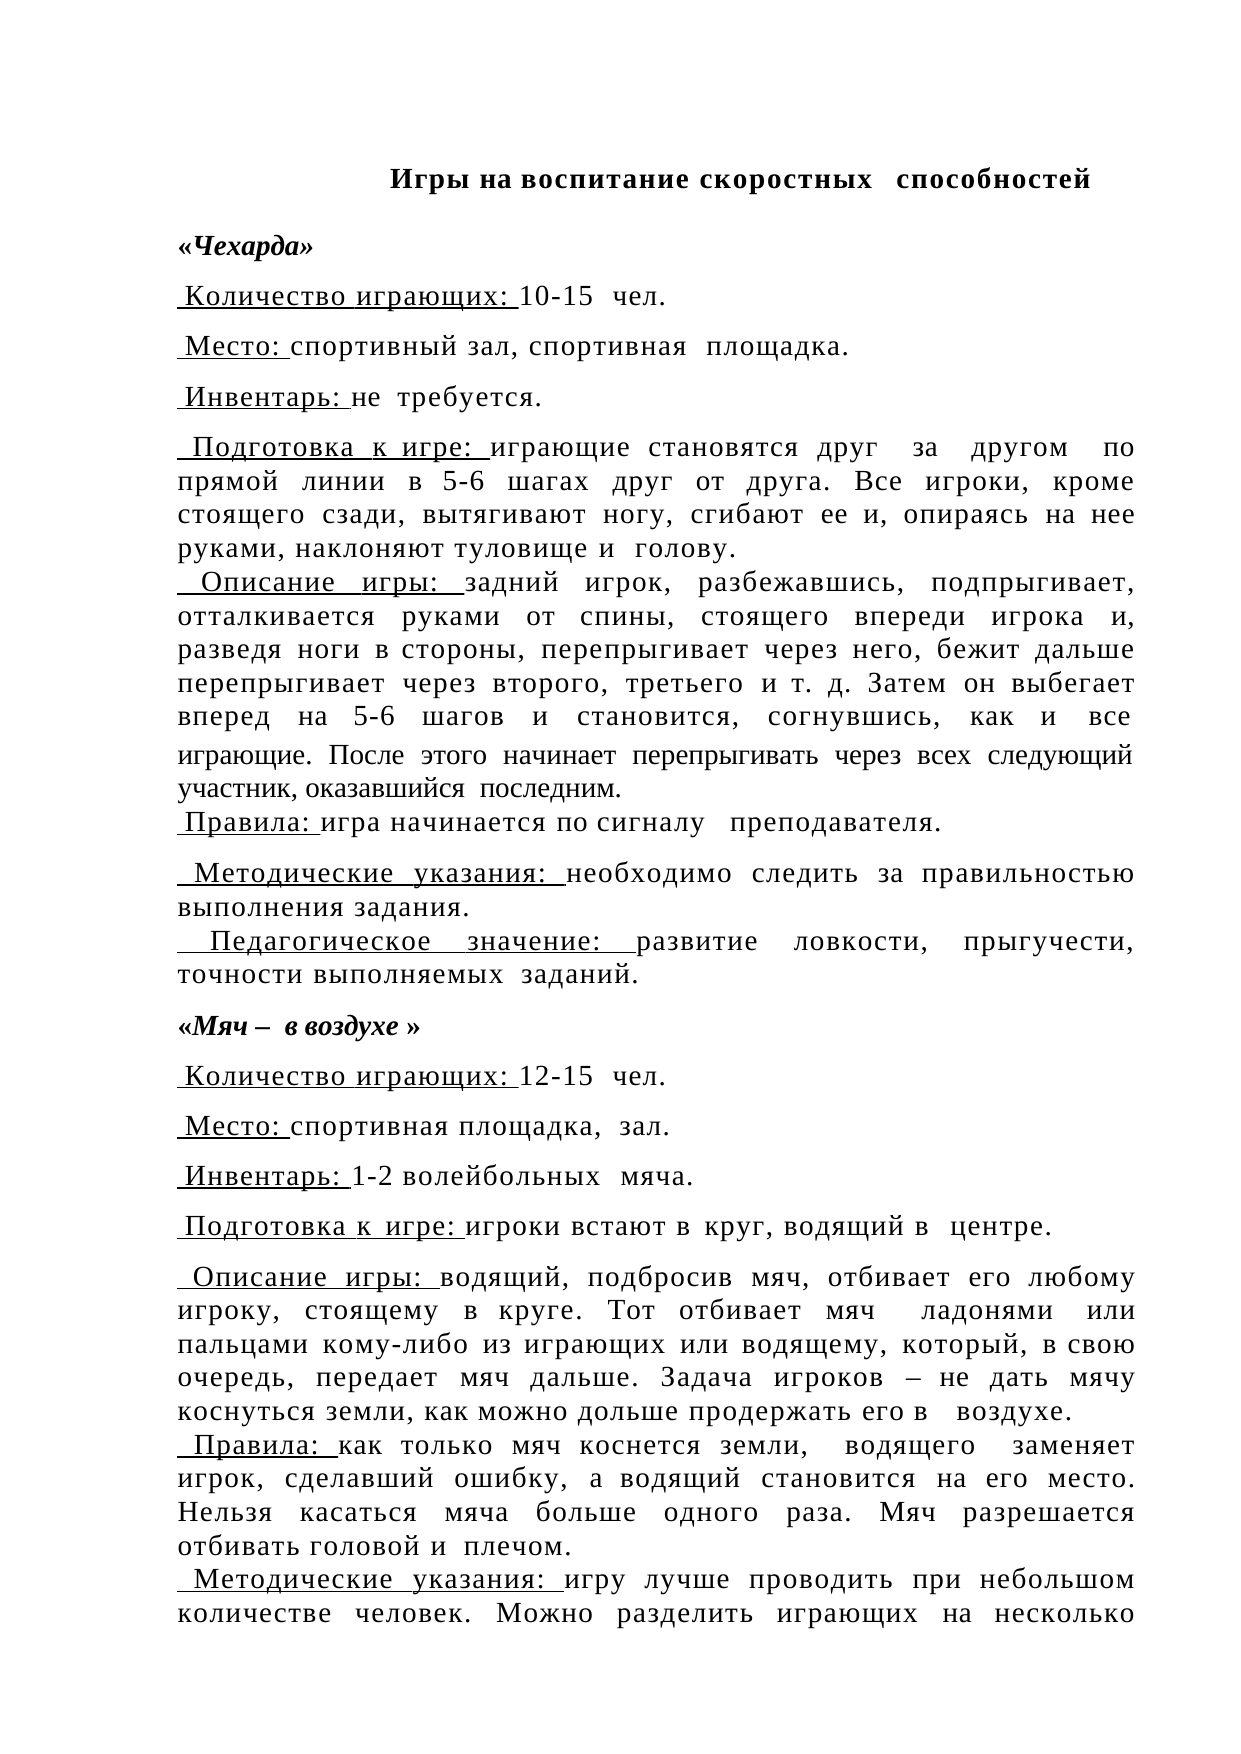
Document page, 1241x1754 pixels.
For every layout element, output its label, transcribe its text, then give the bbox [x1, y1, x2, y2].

subtitle «Чехарда» [177, 228, 1146, 262]
text Место: спортивная площадка, зал. [177, 1108, 1146, 1141]
text Описание игры: задний игрок, разбежавшись, подпрыгивает, отталкивается руками от спины, стоящего впереди игрока и, разведя ноги в стороны, перепрыгивает через него, бежит дальше перепрыгивает через второго, третьего и т. д. Затем он выбегает вперед на 5-6 шагов и становится, согнувшись, как и все [177, 564, 1135, 732]
text Правила: игра начинается по сигналу преподавателя. [177, 804, 1146, 838]
text играющие. После этого начинает перепрыгивать через всех следующий участник, оказавшийся последним. [177, 737, 1134, 804]
text Инвентарь: 1-2 волейбольных мяча. [177, 1158, 1146, 1192]
text Описание игры: водящий, подбросив мяч, отбивает его любому игроку, стоящему в круге. Тот отбивает мяч ладонями или пальцами кому-либо из играющих или водящему, который, в свою очередь, передает мяч дальше. Задача игроков – не дать мячу коснуться земли, как можно дольше продержать его в воздухе. [177, 1259, 1135, 1426]
text Подготовка к игре: игроки встают в круг, водящий в центре. [177, 1208, 1146, 1242]
text Место: спортивный зал, спортивная площадка. [177, 328, 1146, 362]
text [177, 1562, 1135, 1629]
subtitle «Мяч – в воздухе » [177, 1008, 1146, 1041]
text Инвентарь: не требуется. [177, 379, 1146, 412]
text Педагогическое значение: развитие ловкости, прыгучести, точности выполняемых заданий. [177, 923, 1134, 990]
text Правила: как только мяч коснется земли, водящего заменяет игрок, сделавший ошибку, а водящий становится на его место. Нельзя касаться мяча больше одного раза. Мяч разрешается отбивать головой и плечом. [177, 1427, 1135, 1561]
text Количество играющих: 12-15 чел. [177, 1058, 1146, 1091]
subtitle Игры на воспитание скоростных способностей [334, 161, 1146, 195]
text Количество играющих: 10-15 чел. [177, 278, 1146, 312]
text Методические указания: необходимо следить за правильностью выполнения задания. [177, 855, 1134, 922]
text Подготовка к игре: играющие становятся друг за другом по прямой линии в 5-6 шагах друг от друга. Все игроки, кроме стоящего сзади, вытягивают ногу, сгибают ее и, опираясь на нее руками, наклоняют туловище и голову. [177, 429, 1134, 563]
